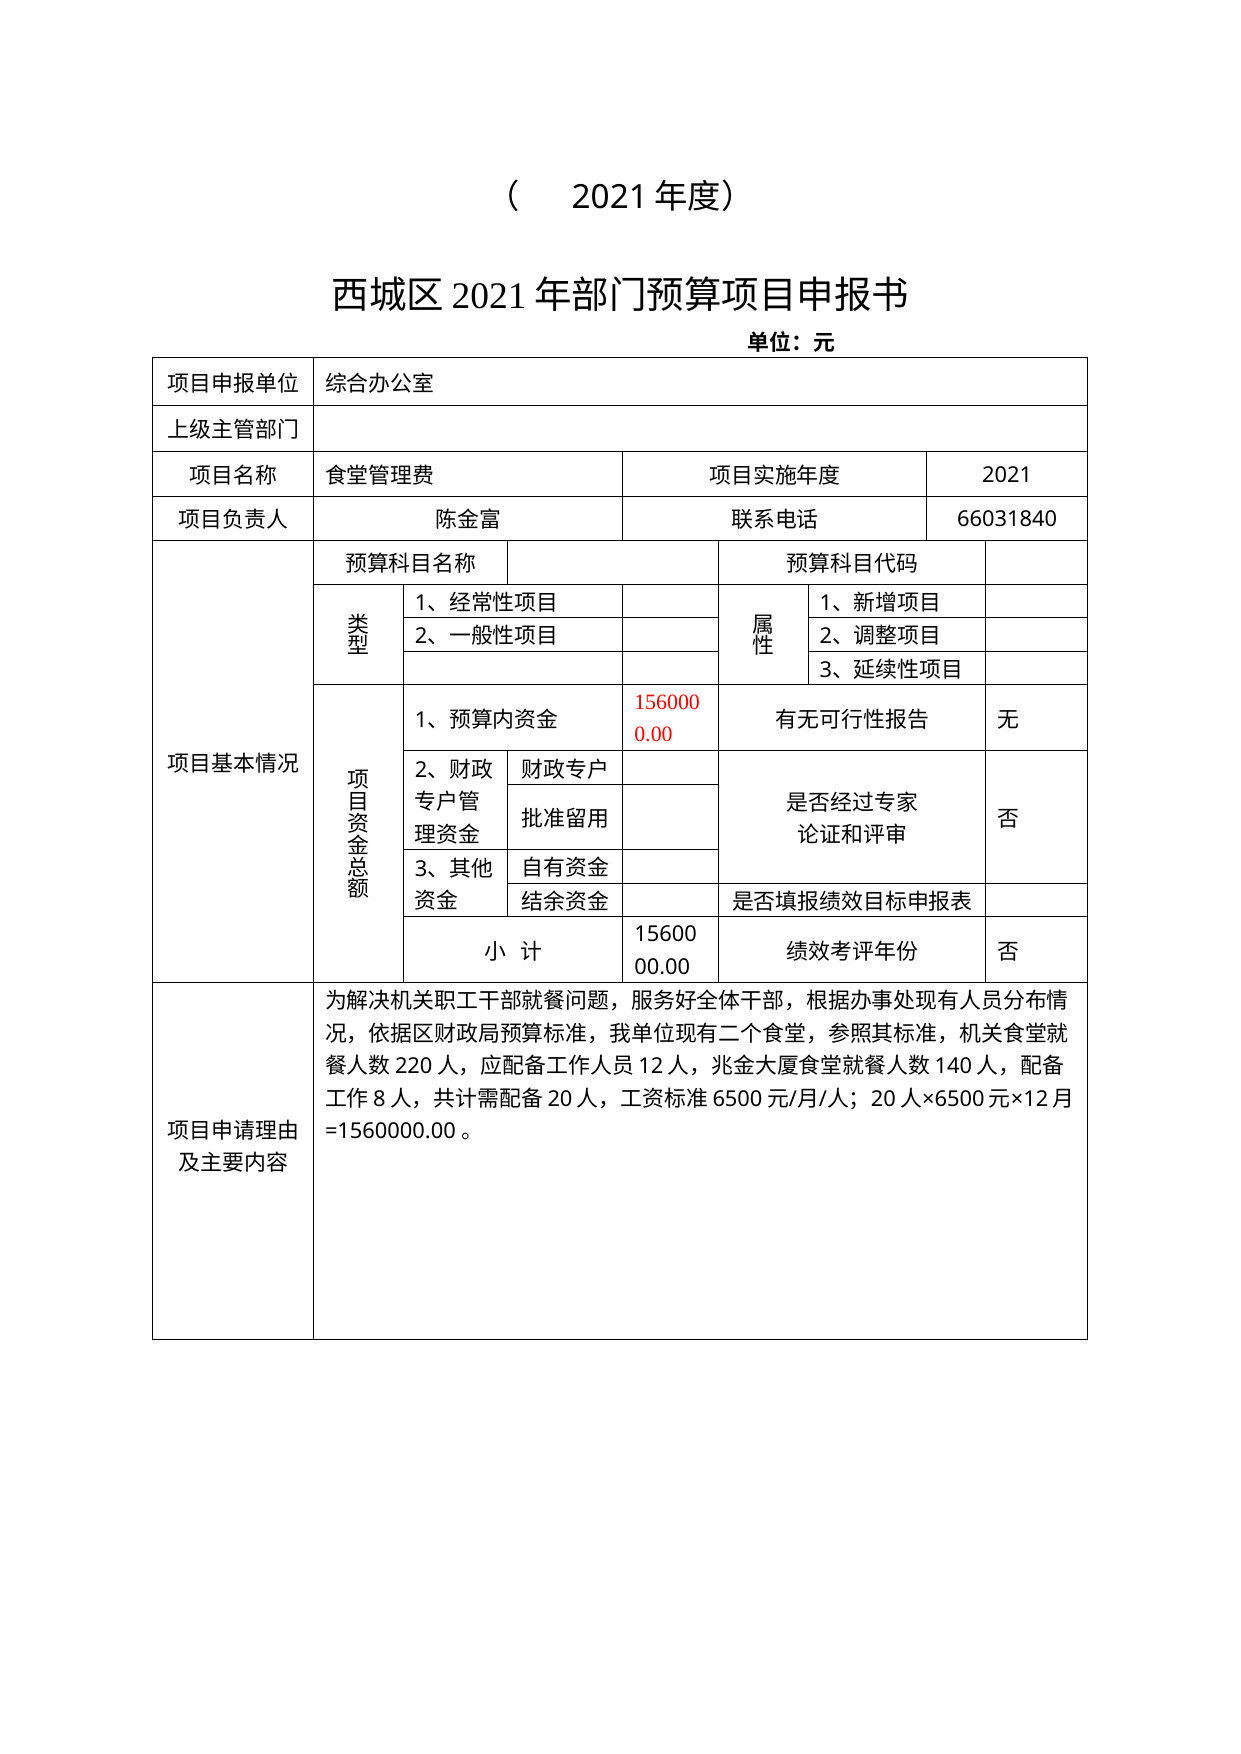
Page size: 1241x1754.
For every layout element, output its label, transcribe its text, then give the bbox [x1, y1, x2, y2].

table_cell 类型 [314, 585, 403, 684]
text 单位：元 [187, 324, 1053, 357]
table_cell 3、延续性项目 [809, 652, 985, 684]
table_cell [623, 652, 718, 684]
table_cell 结余资金 [508, 884, 622, 916]
table_cell 66031840 [927, 497, 1087, 540]
table_cell [986, 541, 1087, 584]
table_cell [623, 751, 718, 784]
table_cell 上级主管部门 [153, 406, 313, 451]
table_cell [623, 850, 718, 882]
table_cell 项目实施年度 [623, 452, 926, 496]
table_cell 1、预算内资金 [404, 685, 622, 750]
table_header 项目申报单位 [153, 358, 313, 405]
table_cell 预算科目代码 [719, 541, 985, 584]
table_cell [623, 884, 718, 916]
table_cell 项目申请理由及主要内容 [153, 983, 313, 1339]
table_cell 自有资金 [508, 850, 622, 882]
table_cell 2、一般性项目 [404, 618, 622, 651]
table_cell 是否经过专家 论证和评审 [719, 751, 985, 882]
table_cell 否 [986, 917, 1087, 982]
table_cell [986, 884, 1087, 916]
text （ 2021年度） [187, 162, 1053, 227]
table_cell 2、财政专户管理资金 [404, 751, 507, 849]
table_cell 项目负责人 [153, 497, 313, 540]
table_header 综合办公室 [314, 358, 1087, 405]
table_cell 绩效考评年份 [719, 917, 985, 982]
table_cell 批准留用 [508, 785, 622, 849]
table_cell 无 [986, 685, 1087, 750]
table_cell [986, 585, 1087, 617]
table_cell [508, 541, 718, 584]
table_cell 联系电话 [623, 497, 926, 540]
table_cell 否 [986, 751, 1087, 882]
table_cell 1、经常性项目 [404, 585, 622, 617]
table_cell 财政专户 [508, 751, 622, 784]
table_cell 1560000.00 [623, 917, 718, 982]
table_cell 2、调整项目 [809, 618, 985, 651]
table_cell 项目基本情况 [153, 541, 313, 982]
table_cell 小 计 [404, 917, 622, 982]
table_cell 项目名称 [153, 452, 313, 496]
table_cell [986, 652, 1087, 684]
table_cell 为解决机关职工干部就餐问题，服务好全体干部，根据办事处现有人员分布情况，依据区财政局预算标准，我单位现有二个食堂，参照其标准，机关食堂就餐人数220人，应配备工作人员12人，兆金大厦食堂就餐人数140人，配备工作8人，共计需配备20人，工资标准6500元/月/人；20人×6500元×12月=1560000.00 。 [314, 983, 1087, 1339]
table_cell 2021 [927, 452, 1087, 496]
table_cell 1560000.00 [623, 685, 718, 750]
table_cell 3、其他资金 [404, 850, 507, 916]
table_cell 1、新增项目 [809, 585, 985, 617]
table_cell 食堂管理费 [314, 452, 622, 496]
table_cell 有无可行性报告 [719, 685, 985, 750]
table_cell 陈金富 [314, 497, 622, 540]
table_cell 是否填报绩效目标申报表 [719, 884, 985, 916]
text 西城区2021年部门预算项目申报书 [187, 259, 1053, 324]
table_cell [986, 618, 1087, 651]
table_cell 属性 [719, 585, 808, 684]
table_cell [623, 785, 718, 849]
table_cell [404, 652, 622, 684]
table_cell [623, 585, 718, 617]
table_cell [314, 406, 1087, 451]
table_cell [623, 618, 718, 651]
table_cell 项目资金总额 [314, 685, 403, 982]
table_cell 预算科目名称 [314, 541, 507, 584]
